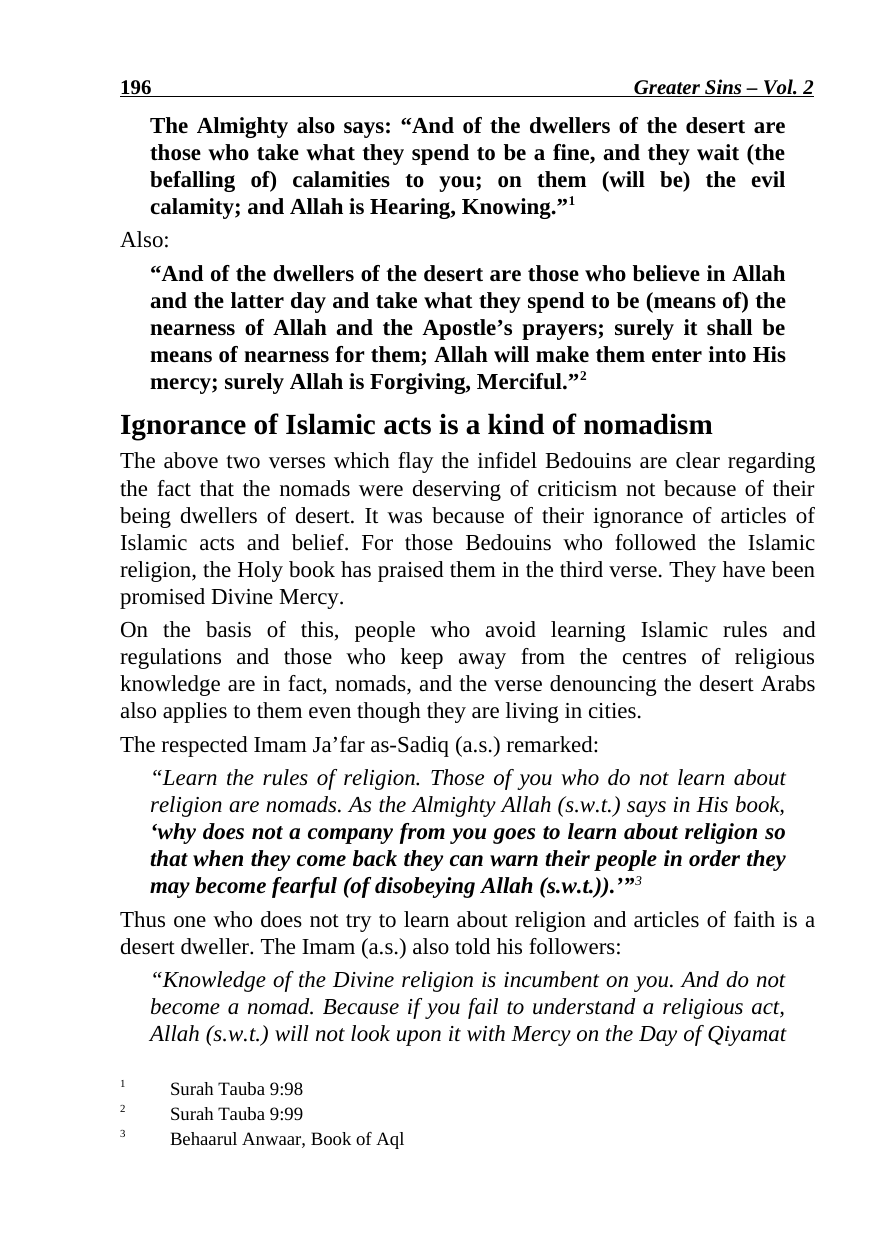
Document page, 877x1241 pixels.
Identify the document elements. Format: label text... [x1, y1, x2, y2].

text On the basis of this, people who avoid learning Islamic rules and regulations and those who keep away from the centres of religious knowledge are in fact, nomads, and the verse denouncing the desert Arabs also applies to them even though they are living in cities. [120, 616, 817, 724]
subtitle Ignorance of Islamic acts is a kind of nomadism [120, 407, 817, 441]
text Thus one who does not try to learn about religion and articles of faith is a desert dweller. The Imam (a.s.) also told his followers: [120, 906, 817, 960]
text “And of the dwellers of the desert are those who believe in Allah and the latter day and take what they spend to be (means of) the nearness of Allah and the Apostle’s prayers; surely it shall be means of nearness for them; Allah will make them enter into His mercy; surely Allah is Forgiving, Merciful.” [150, 259, 787, 395]
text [150, 966, 787, 1047]
text The above two verses which flay the infidel Bedouins are clear regarding the fact that the nomads were deserving of criticism not because of their being dwellers of desert. It was because of their ignorance of articles of Islamic acts and belief. For those Bedouins who followed the Islamic religion, the Holy book has praised them in the third verse. They have been promised Divine Mercy. [120, 447, 817, 610]
text Also: [120, 226, 817, 253]
text “Learn the rules of religion. Those of you who do not learn about religion are nomads. As the Almighty Allah (s.w.t.) says in His book, ‘why does not a company from you goes to learn about religion so that when they come back they can warn their people in order they may become fearful (of disobeying Allah (s.w.t.)).’” [150, 764, 787, 899]
text The Almighty also says: “And of the dwellers of the desert are those who take what they spend to be a fine, and they wait (the befalling of) calamities to you; on them (will be) the evil calamity; and Allah is Hearing, Knowing.” [150, 112, 787, 220]
text The respected Imam Ja’far as-Sadiq (a.s.) remarked: [120, 731, 817, 758]
